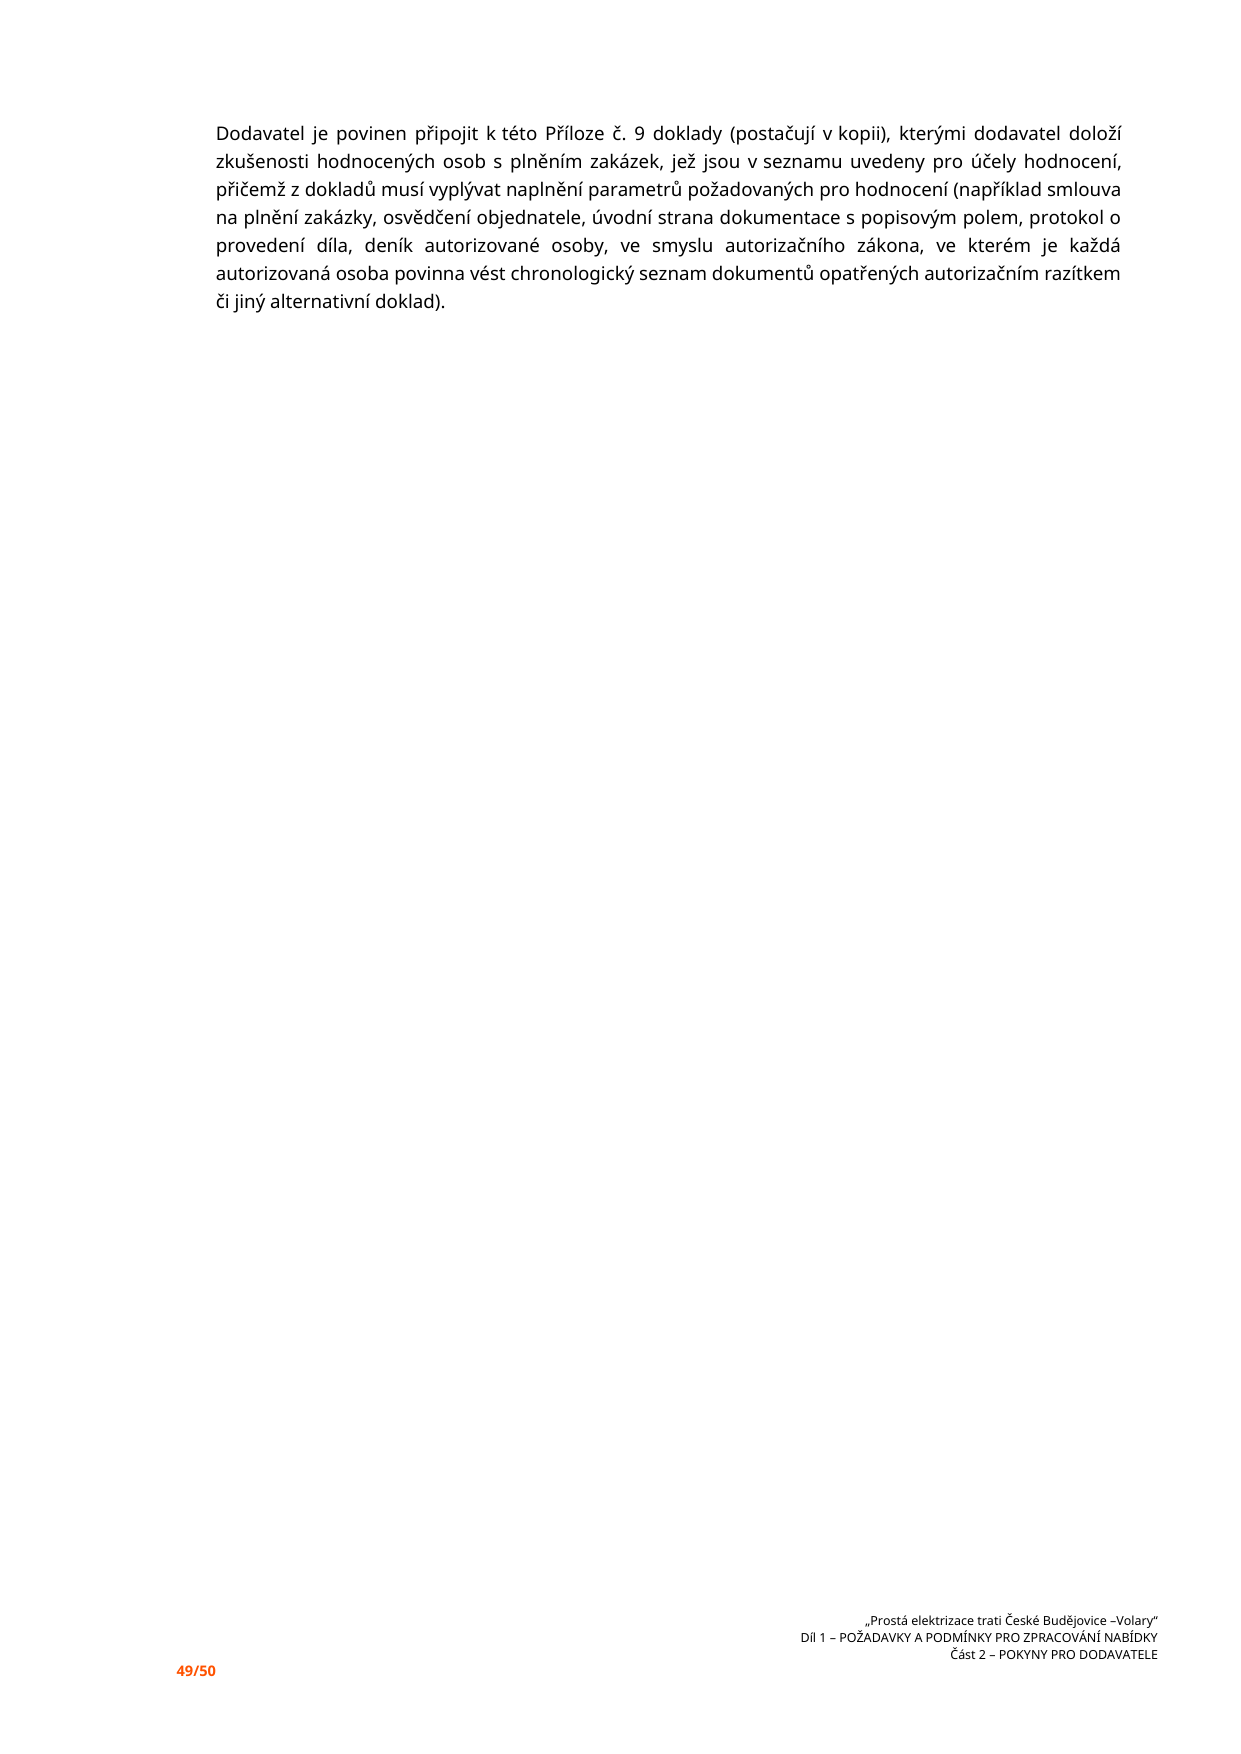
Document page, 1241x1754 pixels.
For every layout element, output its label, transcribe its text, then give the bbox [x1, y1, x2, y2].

text Dodavatel je povinen připojit k této Příloze č. 9 doklady (postačují v kopii), kterými dodavatel doloží zkušenosti hodnocených osob s plněním zakázek, jež jsou v seznamu uvedeny pro účely hodnocení, přičemž z dokladů musí vyplývat naplnění parametrů požadovaných pro hodnocení (například smlouva na plnění zakázky, osvědčení objednatele, úvodní strana dokumentace s popisovým polem, protokol o provedení díla, deník autorizované osoby, ve smyslu autorizačního zákona, ve kterém je každá autorizovaná osoba povinna vést chronologický seznam dokumentů opatřených autorizačním razítkem či jiný alternativní doklad). [216, 121, 1122, 314]
